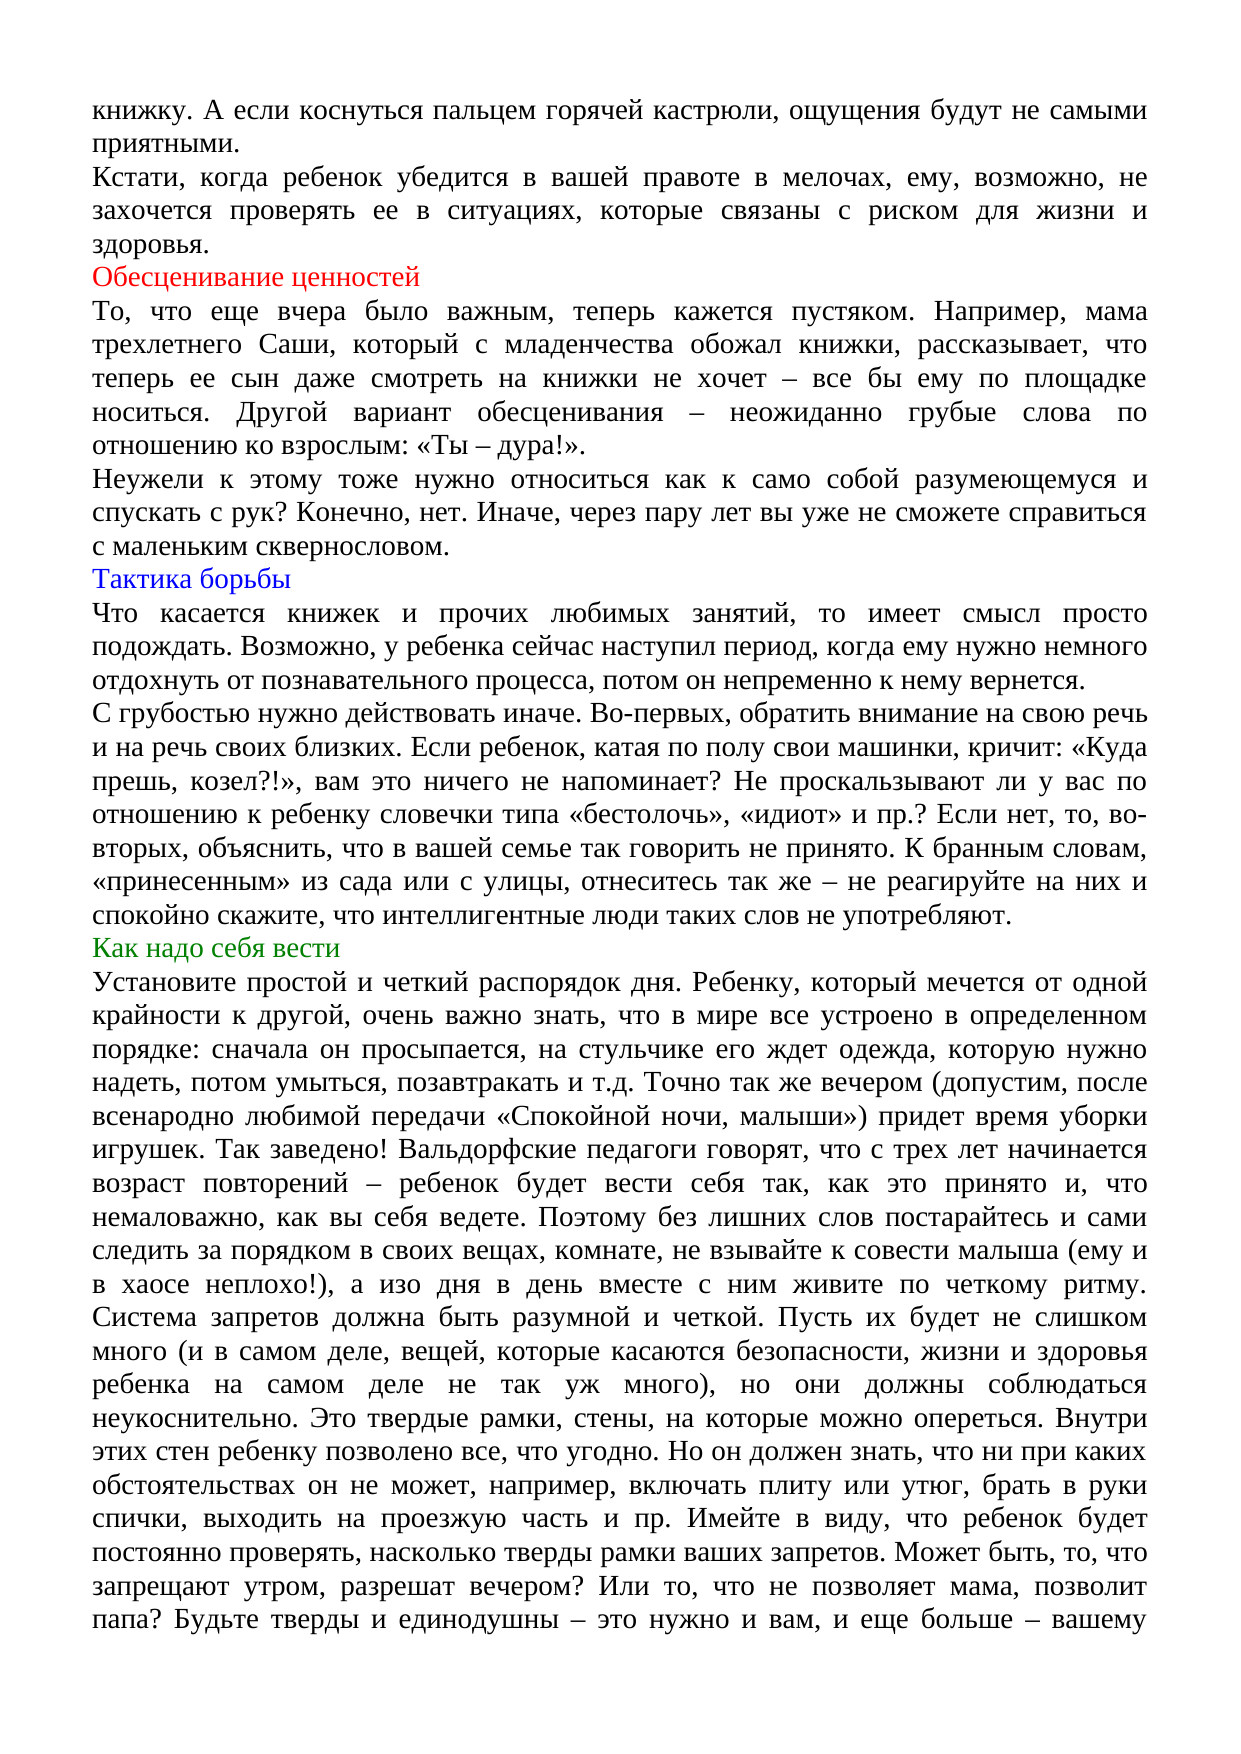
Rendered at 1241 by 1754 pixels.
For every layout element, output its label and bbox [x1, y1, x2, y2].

table_header [89, 89, 1152, 1638]
